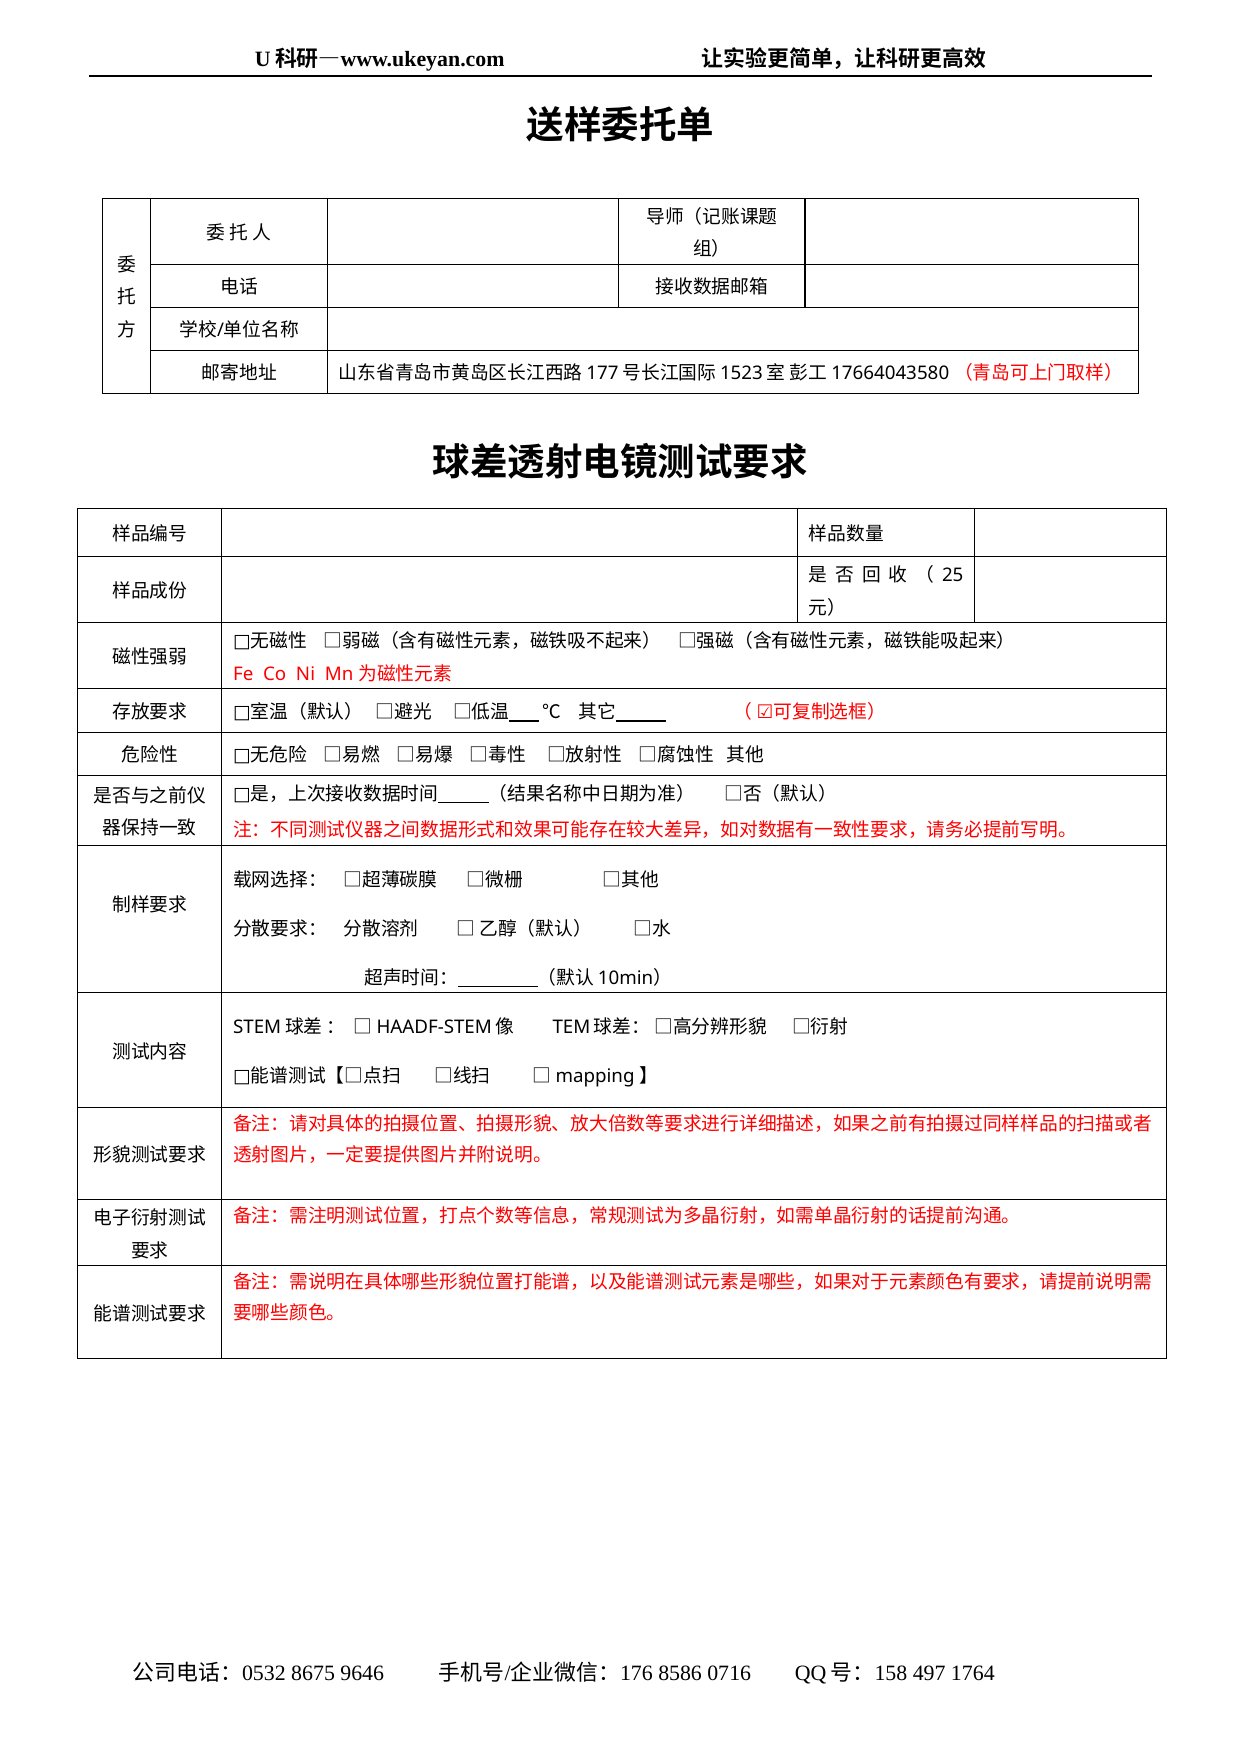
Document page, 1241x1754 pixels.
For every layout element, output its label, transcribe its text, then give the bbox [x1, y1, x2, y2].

table_header [975, 509, 1166, 556]
table_cell □室温（默认） □避光 □低温 ℃ 其它 （ ☑可复制选框） [222, 689, 1166, 732]
table_cell 形貌测试要求 [78, 1108, 221, 1199]
table_cell 磁性强弱 [78, 623, 221, 688]
table_cell 备注：需注明测试位置，打点个数等信息，常规测试为多晶衍射，如需单晶衍射的话提前沟通。 [222, 1200, 1166, 1265]
table_header [806, 199, 1138, 264]
table_cell 电子衍射测试要求 [78, 1200, 221, 1265]
table_cell 制样要求 [78, 846, 221, 992]
table_cell [328, 308, 1138, 350]
table_cell 是否回收（25元） [798, 557, 974, 622]
table_cell 存放要求 [78, 689, 221, 732]
table_cell 样品成份 [78, 557, 221, 622]
text 球差透射电镜测试要求 [89, 426, 1152, 491]
table_cell 载网选择： □超薄碳膜 □微栅 □其他 分散要求： 分散溶剂 □ 乙醇（默认） □水 超声时间： （默认10min） [222, 846, 1166, 992]
table_header 样品数量 [798, 509, 974, 556]
table_header 委 托 人 [151, 199, 327, 264]
table_header 导师（记账课题组） [619, 199, 804, 264]
table_header 样品编号 [78, 509, 221, 556]
table_cell 备注：请对具体的拍摄位置、拍摄形貌、放大倍数等要求进行详细描述，如果之前有拍摄过同样样品的扫描或者透射图片，一定要提供图片并附说明。 [222, 1108, 1166, 1199]
table_header [222, 509, 797, 556]
table_cell 测试内容 [78, 993, 221, 1107]
table_cell 是否与之前仪器保持一致 [78, 776, 221, 845]
table_cell 接收数据邮箱 [619, 265, 804, 307]
table_cell □无危险 □易燃 □易爆 □毒性 □放射性 □腐蚀性 其他 [222, 733, 1166, 775]
table_cell [806, 265, 1138, 307]
table_cell 危险性 [78, 733, 221, 775]
table_cell 备注：需说明在具体哪些形貌位置打能谱，以及能谱测试元素是哪些，如果对于元素颜色有要求，请提前说明需要哪些颜色。 [222, 1266, 1166, 1358]
table_cell [328, 265, 618, 307]
text 送样委托单 [89, 89, 1152, 154]
table_cell □是，上次接收数据时间 （结果名称中日期为准） □否（默认） 注：不同测试仪器之间数据形式和效果可能存在较大差异，如对数据有一致性要求，请务必提前写明。 [222, 776, 1166, 845]
table_cell [975, 557, 1166, 622]
table_cell 电话 [151, 265, 327, 307]
table_cell 邮寄地址 [151, 351, 327, 393]
table_cell [222, 557, 797, 622]
table_cell 山东省青岛市黄岛区长江西路177号长江国际1523室 彭工 17664043580 （青岛可上门取样） [328, 351, 1138, 393]
table_cell 学校/单位名称 [151, 308, 327, 350]
table_header [328, 199, 618, 264]
table_cell 能谱测试要求 [78, 1266, 221, 1358]
table_cell STEM球差 ： □ HAADF-STEM像 TEM球差： □高分辨形貌 □衍射 □能谱测试【□点扫 □线扫 □ mapping 】 [222, 993, 1166, 1107]
table_cell □无磁性 □弱磁（含有磁性元素，磁铁吸不起来） □强磁（含有磁性元素，磁铁能吸起来） Fe Co Ni Mn 为磁性元素 [222, 623, 1166, 688]
table_header 委托方 [103, 199, 150, 393]
